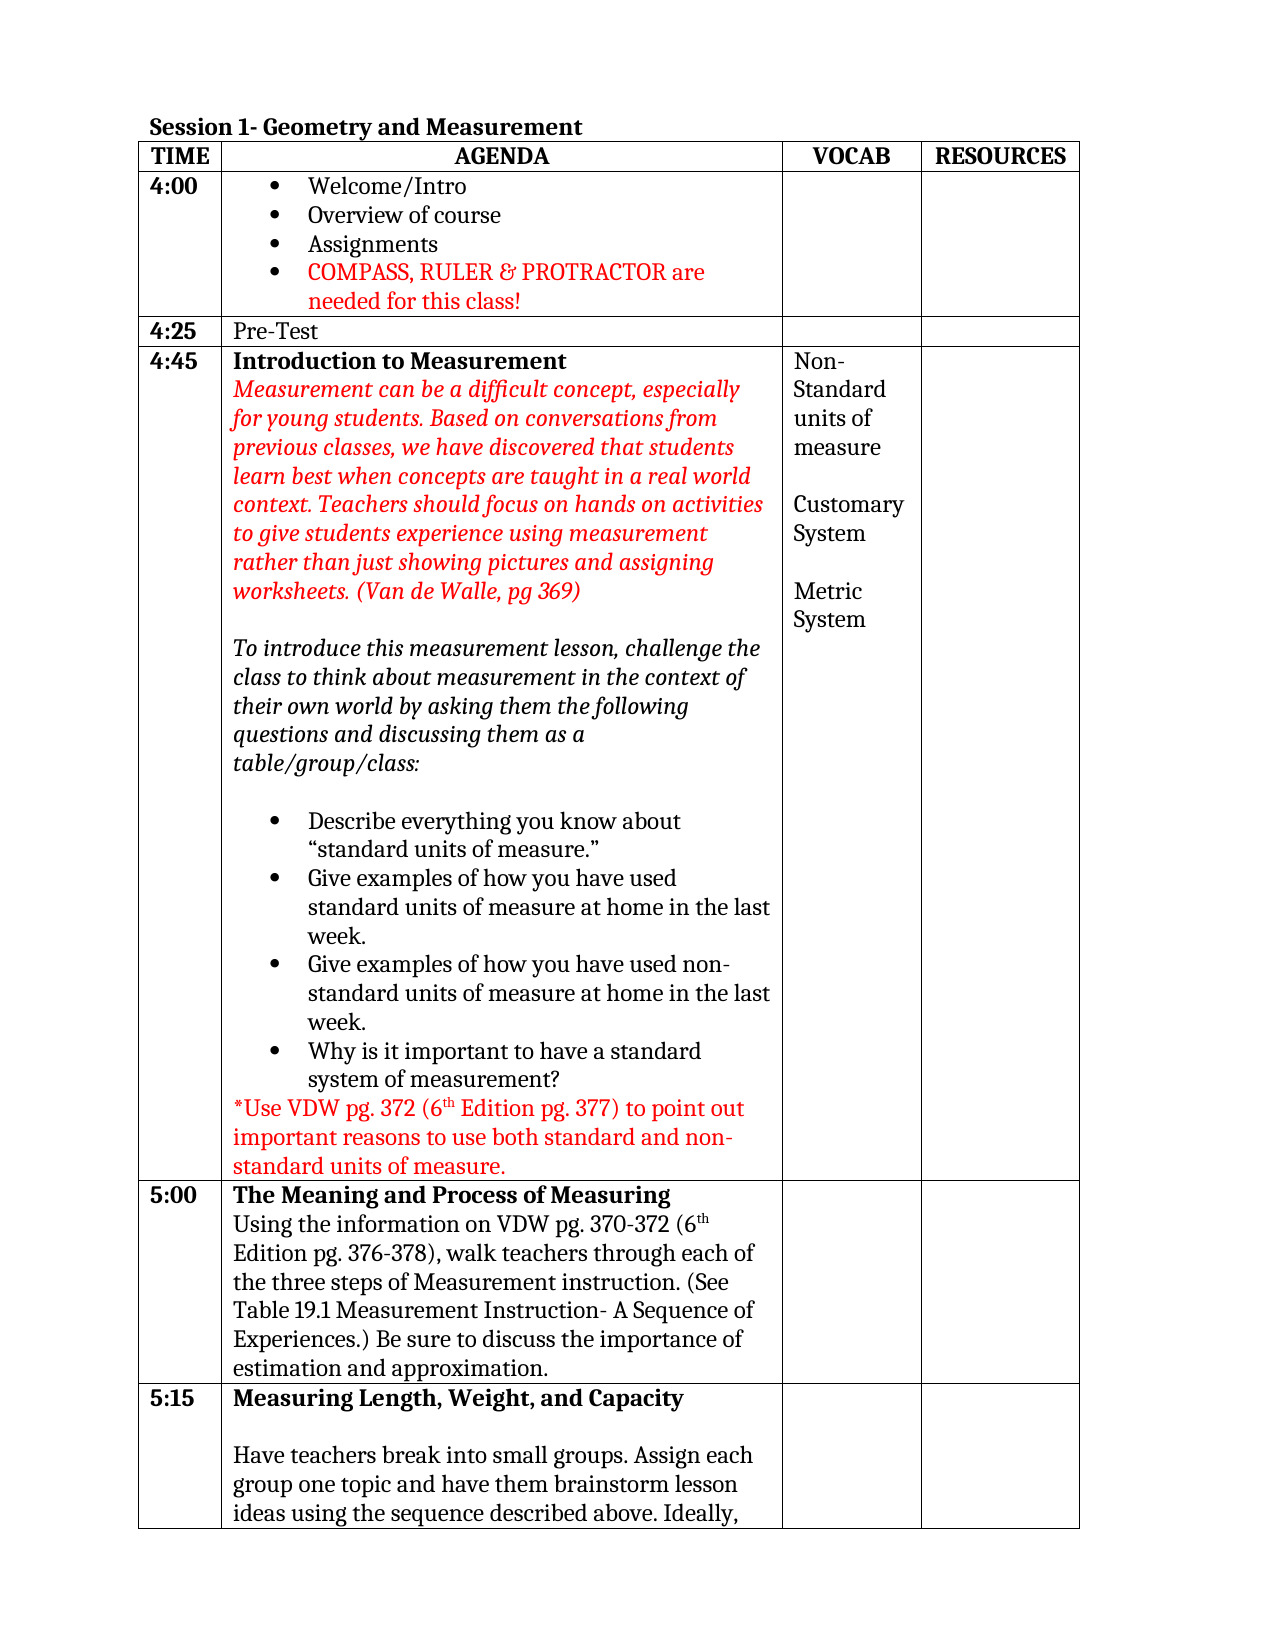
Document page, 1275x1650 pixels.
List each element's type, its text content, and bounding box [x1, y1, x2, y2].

table_header RESOURCES [922, 142, 1079, 171]
table_cell [783, 317, 921, 346]
table_cell [922, 317, 1079, 346]
table_cell 4:25 [139, 317, 221, 346]
table_cell [922, 347, 1079, 1180]
table_header TIME [139, 142, 221, 171]
table_cell 4:00 [139, 172, 221, 316]
table_header AGENDA [222, 142, 782, 171]
table_cell Pre-Test [222, 317, 782, 346]
table_cell Non-Standard units of measure Customary System Metric System [783, 347, 921, 1180]
table_cell Welcome/Intro Overview of course Assignments COMPASS, RULER & PROTRACTOR are needed for this class! [222, 172, 782, 316]
table_cell [922, 172, 1079, 316]
table_cell The Meaning and Process of Measuring Using the information on VDW pg. 370-372 (6th Edition pg. 376-378), walk teachers through each of the three steps of Measurement instruction. (See Table 19.1 Measurement Instruction- A Sequence of Experiences.) Be sure to discuss the importance of estimation and approximation. [222, 1181, 782, 1383]
table_header VOCAB [783, 142, 921, 171]
table_cell [783, 172, 921, 316]
table_cell [783, 1384, 921, 1527]
text Session 1- Geometry and Measurement [150, 112, 1125, 141]
table_cell [922, 1181, 1079, 1383]
table_cell [783, 1181, 921, 1383]
table_cell 5:00 [139, 1181, 221, 1383]
table_cell Introduction to Measurement Measurement can be a difficult concept, especially for young students. Based on conversations from previous classes, we have discovered that students learn best when concepts are taught in a real world context. Teachers should focus on hands on activities to give students experience using measurement rather than just showing pictures and assigning worksheets. (Van de Walle, pg 369) To introduce this measurement lesson, challenge the class to think about measurement in the context of their own world by asking them the following questions and discussing them as a table/group/class: Describe everything you know about “standard units of measure.” Give examples of how you have used standard units of measure at home in the last week. Give examples of how you have used non-standard units of measure at home in the last week. Why is it important to have a standard system of measurement? *Use VDW pg. 372 (6th Edition pg. 377) to point out important reasons to use both standard and non-standard units of measure. [222, 347, 782, 1180]
table_cell 5:15 [139, 1384, 221, 1527]
table_cell [922, 1384, 1079, 1527]
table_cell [222, 1384, 782, 1527]
table_cell 4:45 [139, 347, 221, 1180]
